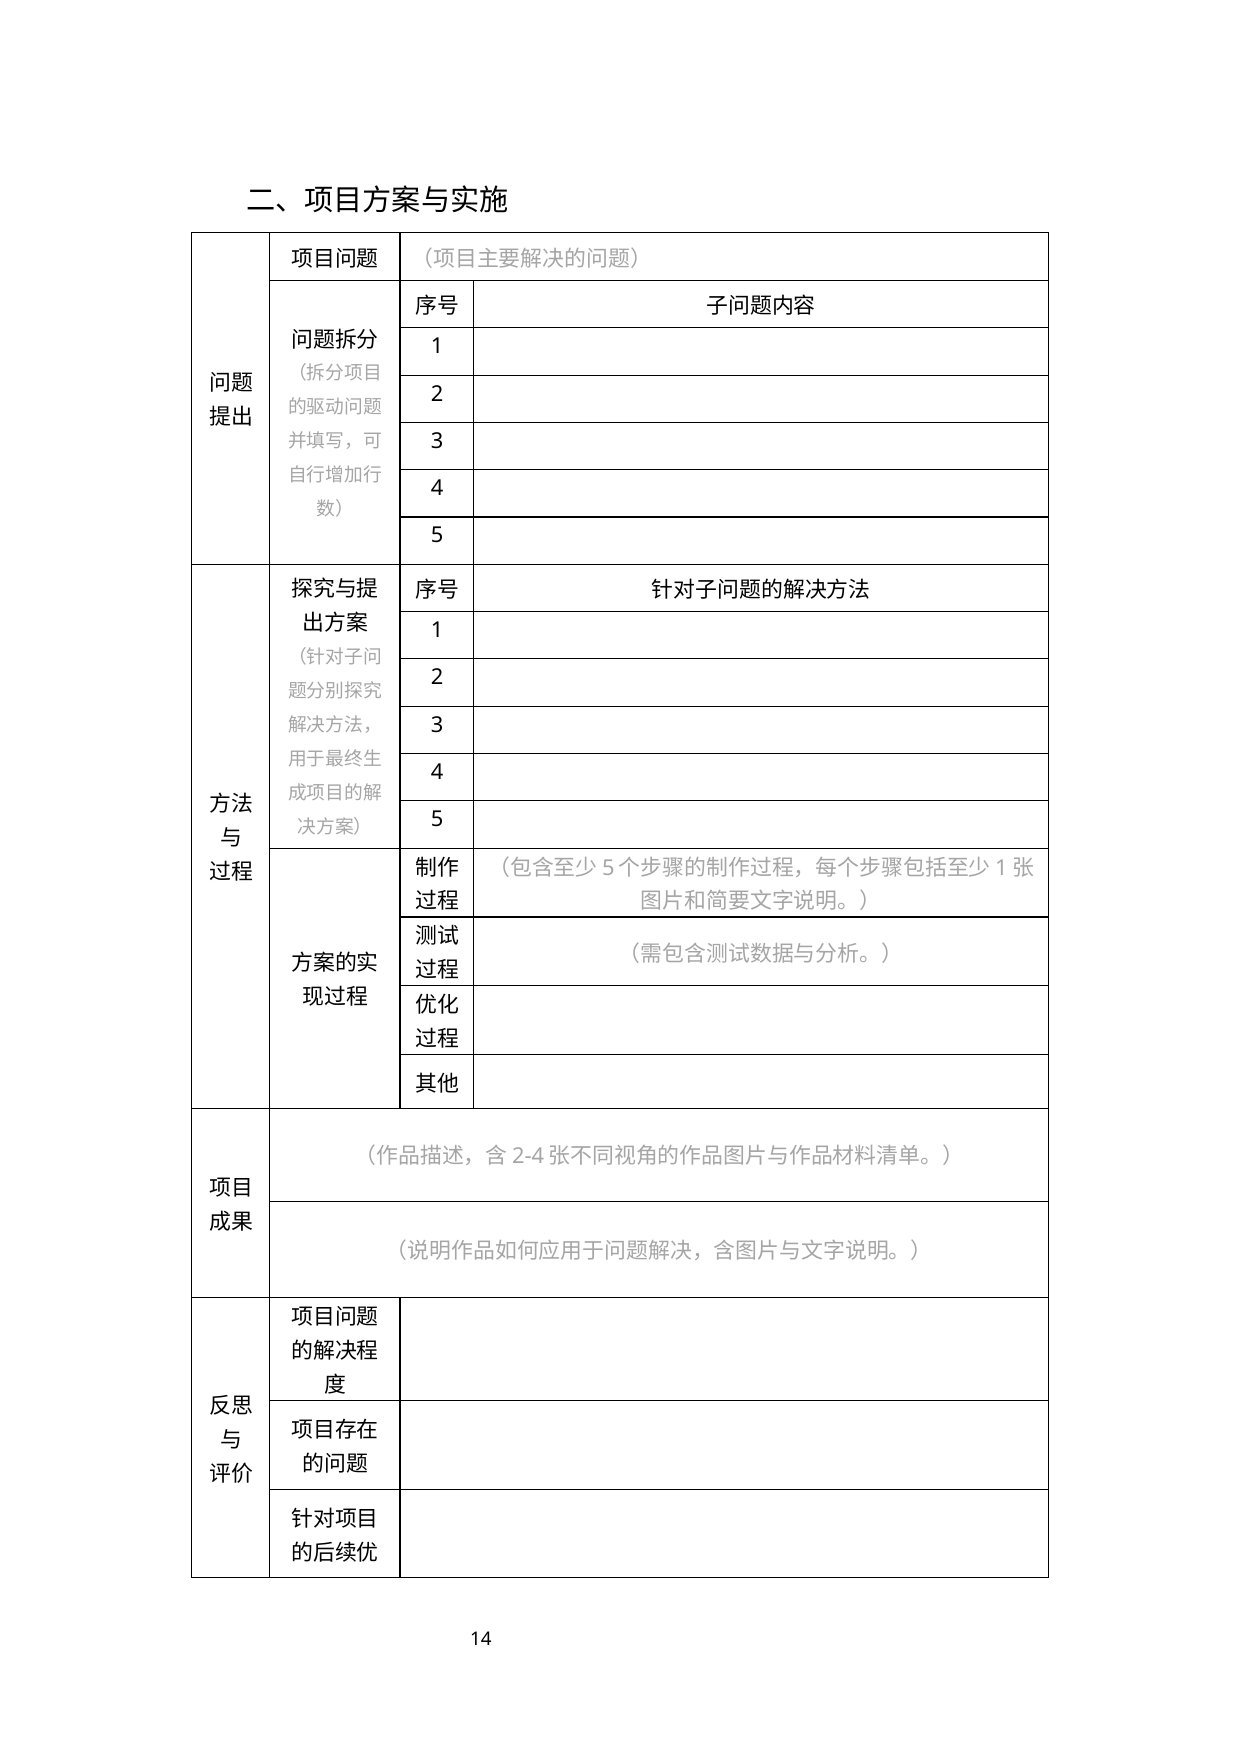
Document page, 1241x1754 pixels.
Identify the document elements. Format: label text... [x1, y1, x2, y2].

table_cell 4 [401, 754, 473, 800]
table_cell 1 [401, 612, 473, 658]
table_header 项目问题 [270, 233, 399, 280]
table_header 问题 提出 [192, 233, 269, 564]
table_cell 其他 [401, 1055, 473, 1107]
table_cell [474, 754, 1048, 800]
table_cell [474, 1055, 1048, 1107]
table_cell 2 [401, 376, 473, 422]
table_cell 方法与 过程 [192, 565, 269, 1107]
table_cell [474, 518, 1048, 564]
text 二、项目方案与实施 [187, 164, 1053, 232]
table_cell 优化 过程 [401, 986, 473, 1054]
table_cell 方案的实现过程 [270, 849, 399, 1107]
table_cell 问题拆分 （拆分项目的驱动问题并填写，可自行增加行数） [270, 281, 399, 564]
table_cell 项目问题的解决程度 [270, 1298, 399, 1400]
table_cell （需包含测试数据与分析。） [474, 918, 1048, 985]
table_cell 3 [401, 423, 473, 469]
table_cell 针对项目的后续优化设想 [270, 1490, 399, 1577]
table_cell 2 [401, 659, 473, 706]
table_cell [474, 376, 1048, 422]
table_cell 项目存在的问题 [270, 1401, 399, 1489]
table_cell [474, 328, 1048, 374]
table_cell （包含至少5个步骤的制作过程，每个步骤包括至少1张图片和简要文字说明。） [474, 849, 1048, 916]
table_cell （说明作品如何应用于问题解决，含图片与文字说明。） [270, 1202, 1048, 1297]
table_cell 5 [401, 518, 473, 564]
table_cell 制作 过程 [401, 849, 473, 916]
table_cell [474, 423, 1048, 469]
table_cell 1 [401, 328, 473, 374]
table_cell 项目成果 [192, 1109, 269, 1297]
table_cell 针对子问题的解决方法 [474, 565, 1048, 611]
table_cell [401, 1490, 1048, 1577]
table_cell 3 [401, 707, 473, 753]
table_cell 探究与提出方案 （针对子问题分别探究解决方法，用于最终生成项目的解决方案） [270, 565, 399, 847]
table_cell 5 [401, 801, 473, 847]
table_cell [401, 1298, 1048, 1400]
table_cell 序号 [401, 565, 473, 611]
table_cell 4 [401, 470, 473, 516]
table_cell [474, 659, 1048, 706]
table_cell 测试 过程 [401, 918, 473, 985]
table_cell [474, 707, 1048, 753]
table_cell [474, 986, 1048, 1054]
table_cell [474, 612, 1048, 658]
table_header （项目主要解决的问题） [401, 233, 1048, 280]
table_cell 反思与 评价 [192, 1298, 269, 1577]
table_cell （作品描述，含2-4张不同视角的作品图片与作品材料清单。） [270, 1109, 1048, 1201]
table_cell [474, 470, 1048, 516]
table_cell 子问题内容 [474, 281, 1048, 327]
table_cell 序号 [401, 281, 473, 327]
table_cell [401, 1401, 1048, 1489]
table_cell [474, 801, 1048, 847]
